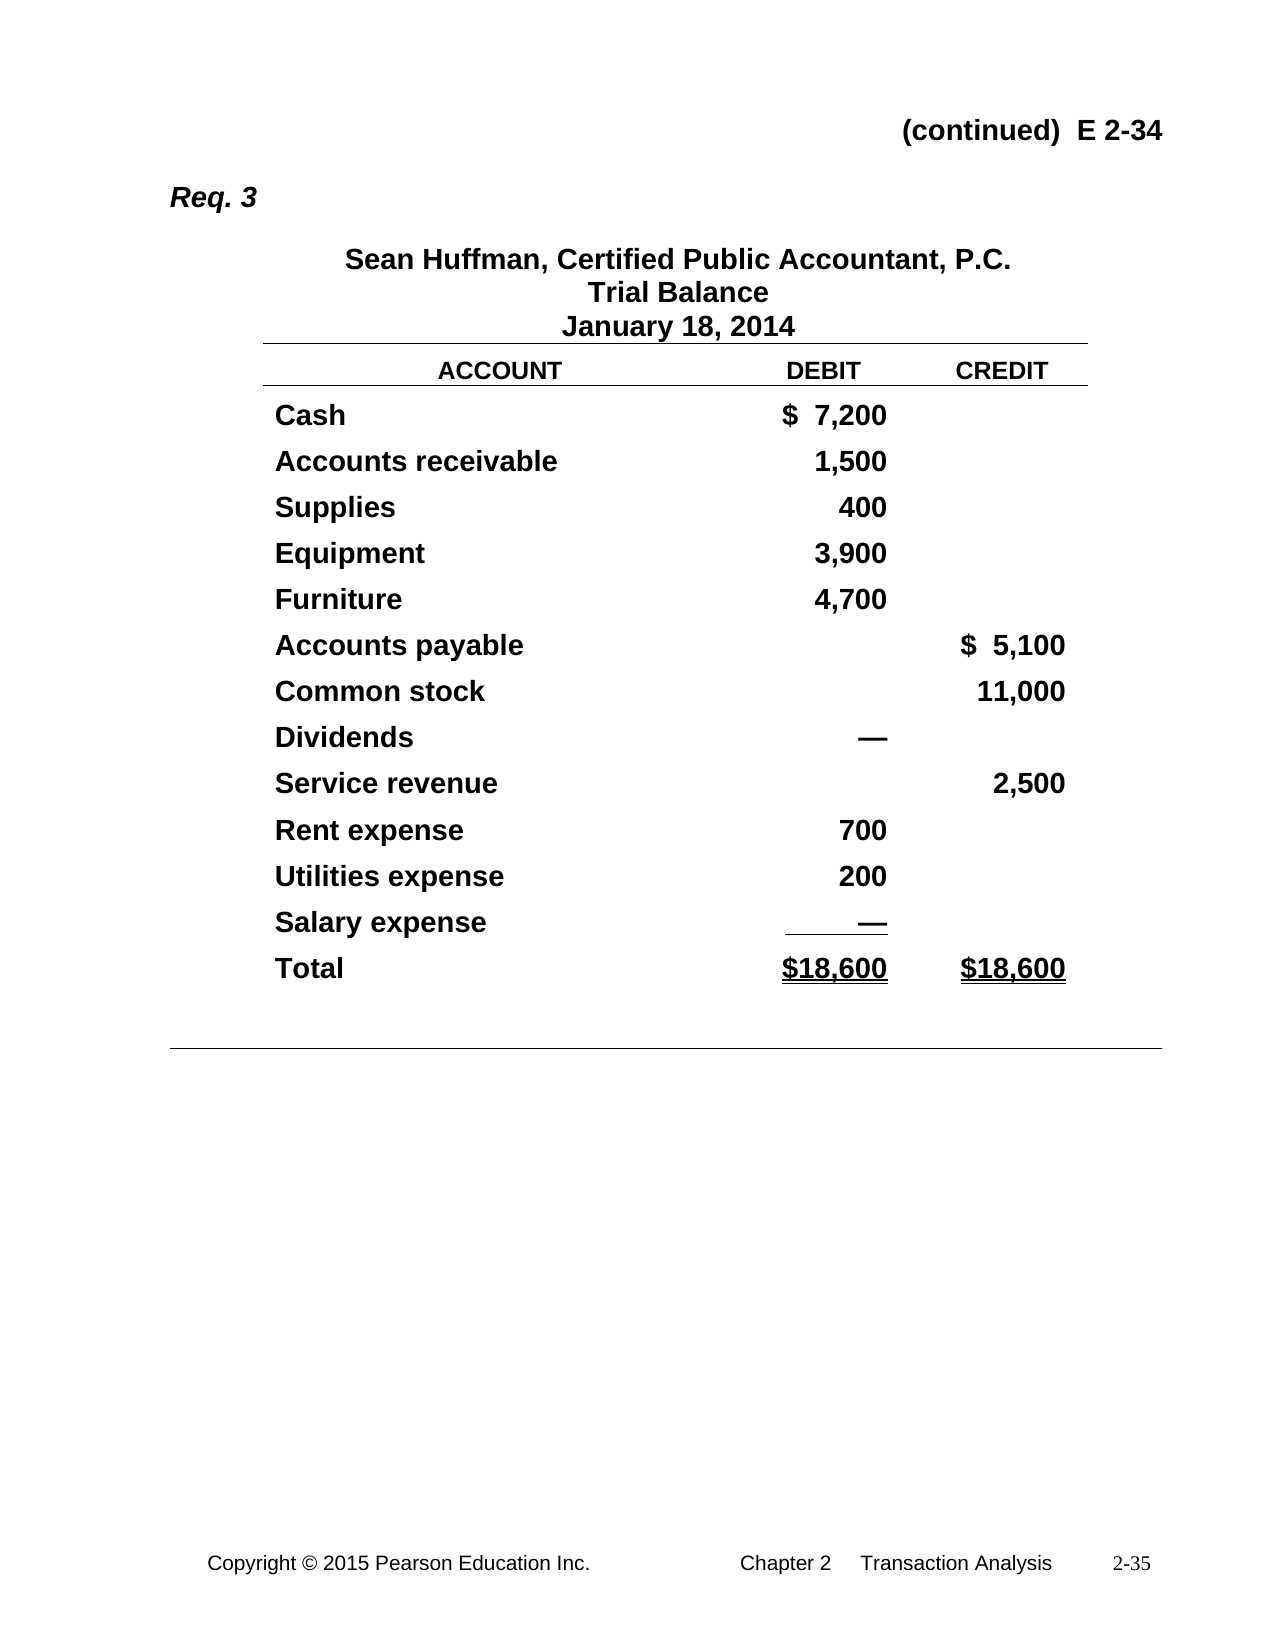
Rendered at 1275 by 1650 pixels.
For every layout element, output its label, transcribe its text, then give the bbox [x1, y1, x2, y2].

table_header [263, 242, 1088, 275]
text (continued) E 2-34 [169, 112, 1162, 146]
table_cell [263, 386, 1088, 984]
subtitle Req. 3 [169, 179, 1162, 213]
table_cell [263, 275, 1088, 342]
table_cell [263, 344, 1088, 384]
